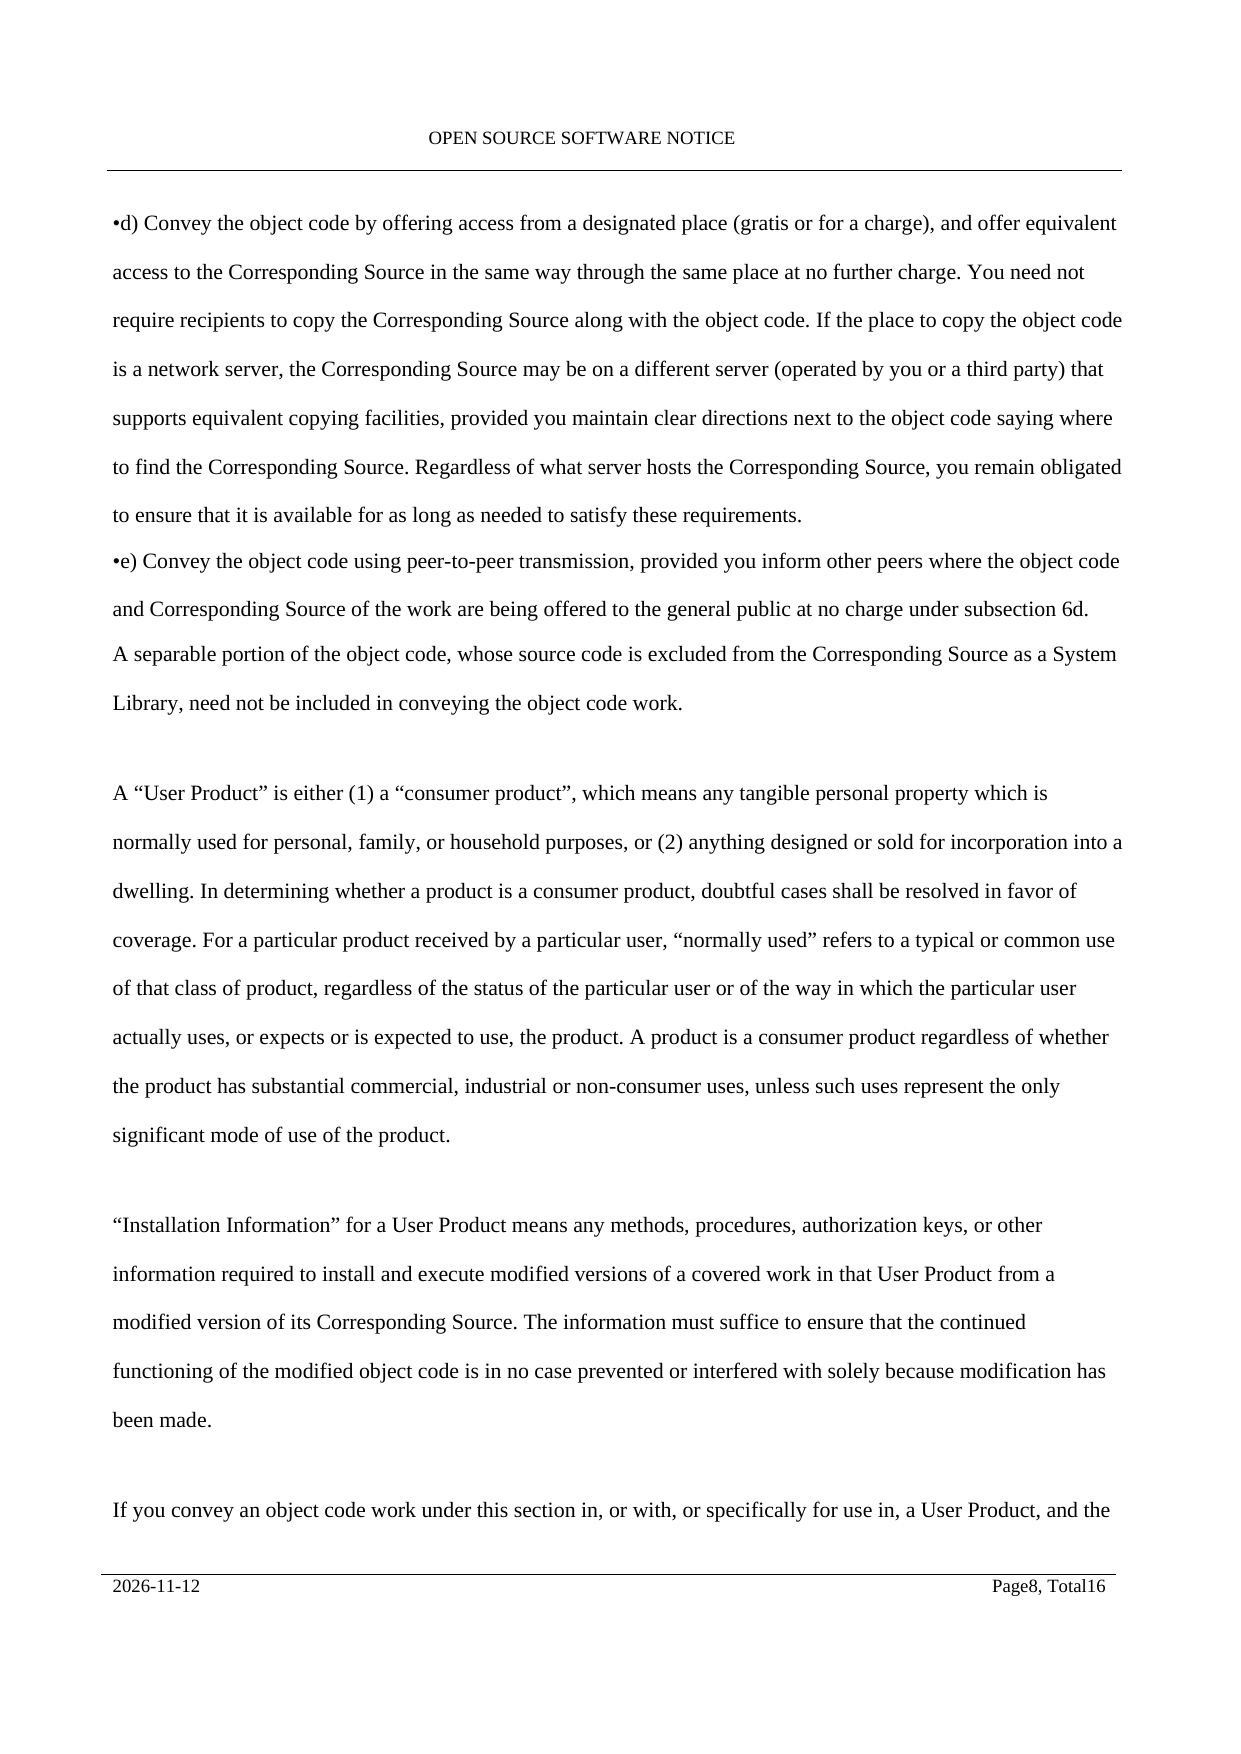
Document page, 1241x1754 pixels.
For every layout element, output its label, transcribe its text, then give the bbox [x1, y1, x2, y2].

text •e) Convey the object code using peer-to-peer transmission, provided you inform other peers where the object code and Corresponding Source of the work are being offered to the general public at no charge under subsection 6d. [112, 544, 1128, 625]
text “Installation Information” for a User Product means any methods, procedures, authorization keys, or other information required to install and execute modified versions of a covered work in that User Product from a modified version of its Corresponding Source. The information must suffice to ensure that the continued functioning of the modified object code is in no case prevented or interfered with solely because modification has been made. [112, 1208, 1128, 1436]
text A separable portion of the object code, whose source code is excluded from the Corresponding Source as a System Library, need not be included in conveying the object code work. [112, 638, 1128, 719]
text •d) Convey the object code by offering access from a designated place (gratis or for a charge), and offer equivalent access to the Corresponding Source in the same way through the same place at no further charge. You need not require recipients to copy the Corresponding Source along with the object code. If the place to copy the object code is a network server, the Corresponding Source may be on a different server (operated by you or a third party) that supports equivalent copying facilities, provided you maintain clear directions next to the object code saying where to find the Corresponding Source. Regardless of what server hosts the Corresponding Source, you remain obligated to ensure that it is available for as long as needed to satisfy these requirements. [112, 206, 1128, 531]
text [112, 1493, 1128, 1526]
text A “User Product” is either (1) a “consumer product”, which means any tangible personal property which is normally used for personal, family, or household purposes, or (2) anything designed or sold for incorporation into a dwelling. In determining whether a product is a consumer product, doubtful cases shall be resolved in favor of coverage. For a particular product received by a particular user, “normally used” refers to a typical or common use of that class of product, regardless of the status of the particular user or of the way in which the particular user actually uses, or expects or is expected to use, the product. A product is a consumer product regardless of whether the product has substantial commercial, industrial or non-consumer uses, unless such uses represent the only significant mode of use of the product. [112, 777, 1128, 1151]
